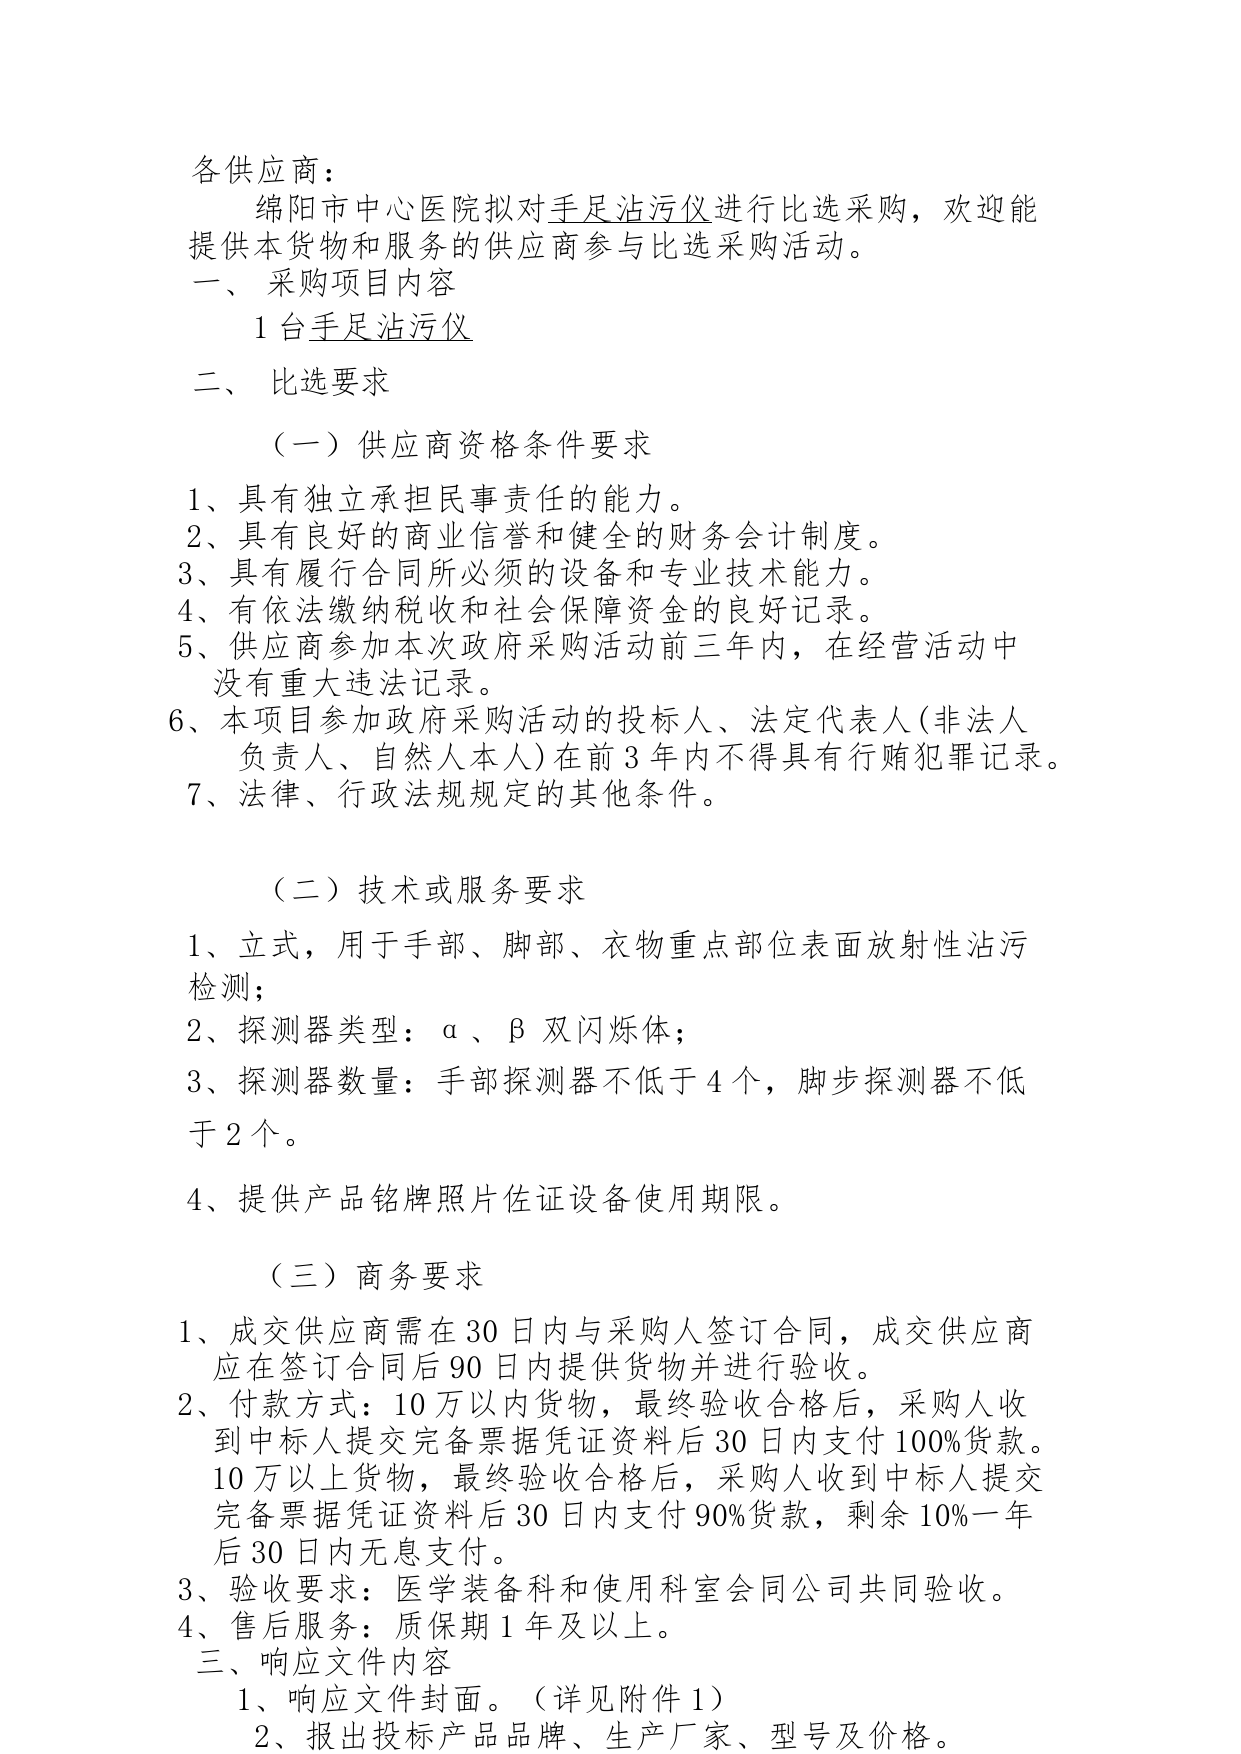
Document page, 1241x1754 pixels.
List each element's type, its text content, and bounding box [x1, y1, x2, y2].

text 2、探测器类型：α、β双闪烁体； [186, 1009, 1054, 1046]
text 3、探测器数量：手部探测器不低于4个，脚步探测器不低于2个。 [186, 1051, 1054, 1155]
text 1、成交供应商需在30日内与采购人签订合同，成交供应商应在签订合同后90日内提供货物并进行验收。 [177, 1310, 1054, 1383]
text 4、售后服务：质保期1年及以上。 [177, 1605, 1054, 1642]
text 4、有依法缴纳税收和社会保障资金的良好记录。 [177, 589, 1054, 626]
list 采购项目内容 [190, 262, 522, 299]
text （一）供应商资格条件要求 [190, 424, 1053, 461]
text （二）技术或服务要求 [190, 869, 1053, 906]
text 2、报出投标产品品牌、生产厂家、型号及价格。 [186, 1715, 1054, 1752]
text 2、付款方式：10万以内货物，最终验收合格后，采购人收到中标人提交完备票据凭证资料后30日内支付100%货款。10万以上货物，最终验收合格后，采购人收到中标人提交完备票据凭证资料后30日内支付90%货款，剩余10%一年后30日内无息支付。 [177, 1383, 1054, 1568]
text 1、响应文件封面。（详见附件1） [236, 1678, 1054, 1715]
text 2、具有良好的商业信誉和健全的财务会计制度。 [186, 515, 1054, 552]
text 7、法律、行政法规规定的其他条件。 [186, 773, 1054, 810]
text 5、供应商参加本次政府采购活动前三年内，在经营活动中没有重大违法记录。 [177, 626, 1054, 699]
text 6、本项目参加政府采购活动的投标人、法定代表人(非法人负责人、自然人本人)在前3年内不得具有行贿犯罪记录。 [168, 699, 1054, 773]
list （三）商务要求 [186, 1255, 1053, 1292]
text 1、立式，用于手部、脚部、衣物重点部位表面放射性沾污检测； [186, 924, 1054, 1003]
text 二、 比选要求 [191, 366, 1054, 401]
list 绵阳市中心医院拟对手足沾污仪进行比选采购，欢迎能提供本货物和服务的供应商参与比选采购活动。 [186, 188, 1054, 262]
text 3、验收要求：医学装备科和使用科室会同公司共同验收。 [177, 1568, 1054, 1605]
list 1台手足沾污仪 [186, 307, 1054, 343]
text 各供应商： [190, 153, 1054, 188]
text 三、响应文件内容 [193, 1642, 1054, 1678]
list 4、提供产品铭牌照片佐证设备使用期限。 [186, 1178, 1053, 1215]
text 1、具有独立承担民事责任的能力。 [186, 478, 1054, 515]
text 3、具有履行合同所必须的设备和专业技术能力。 [177, 552, 1054, 589]
